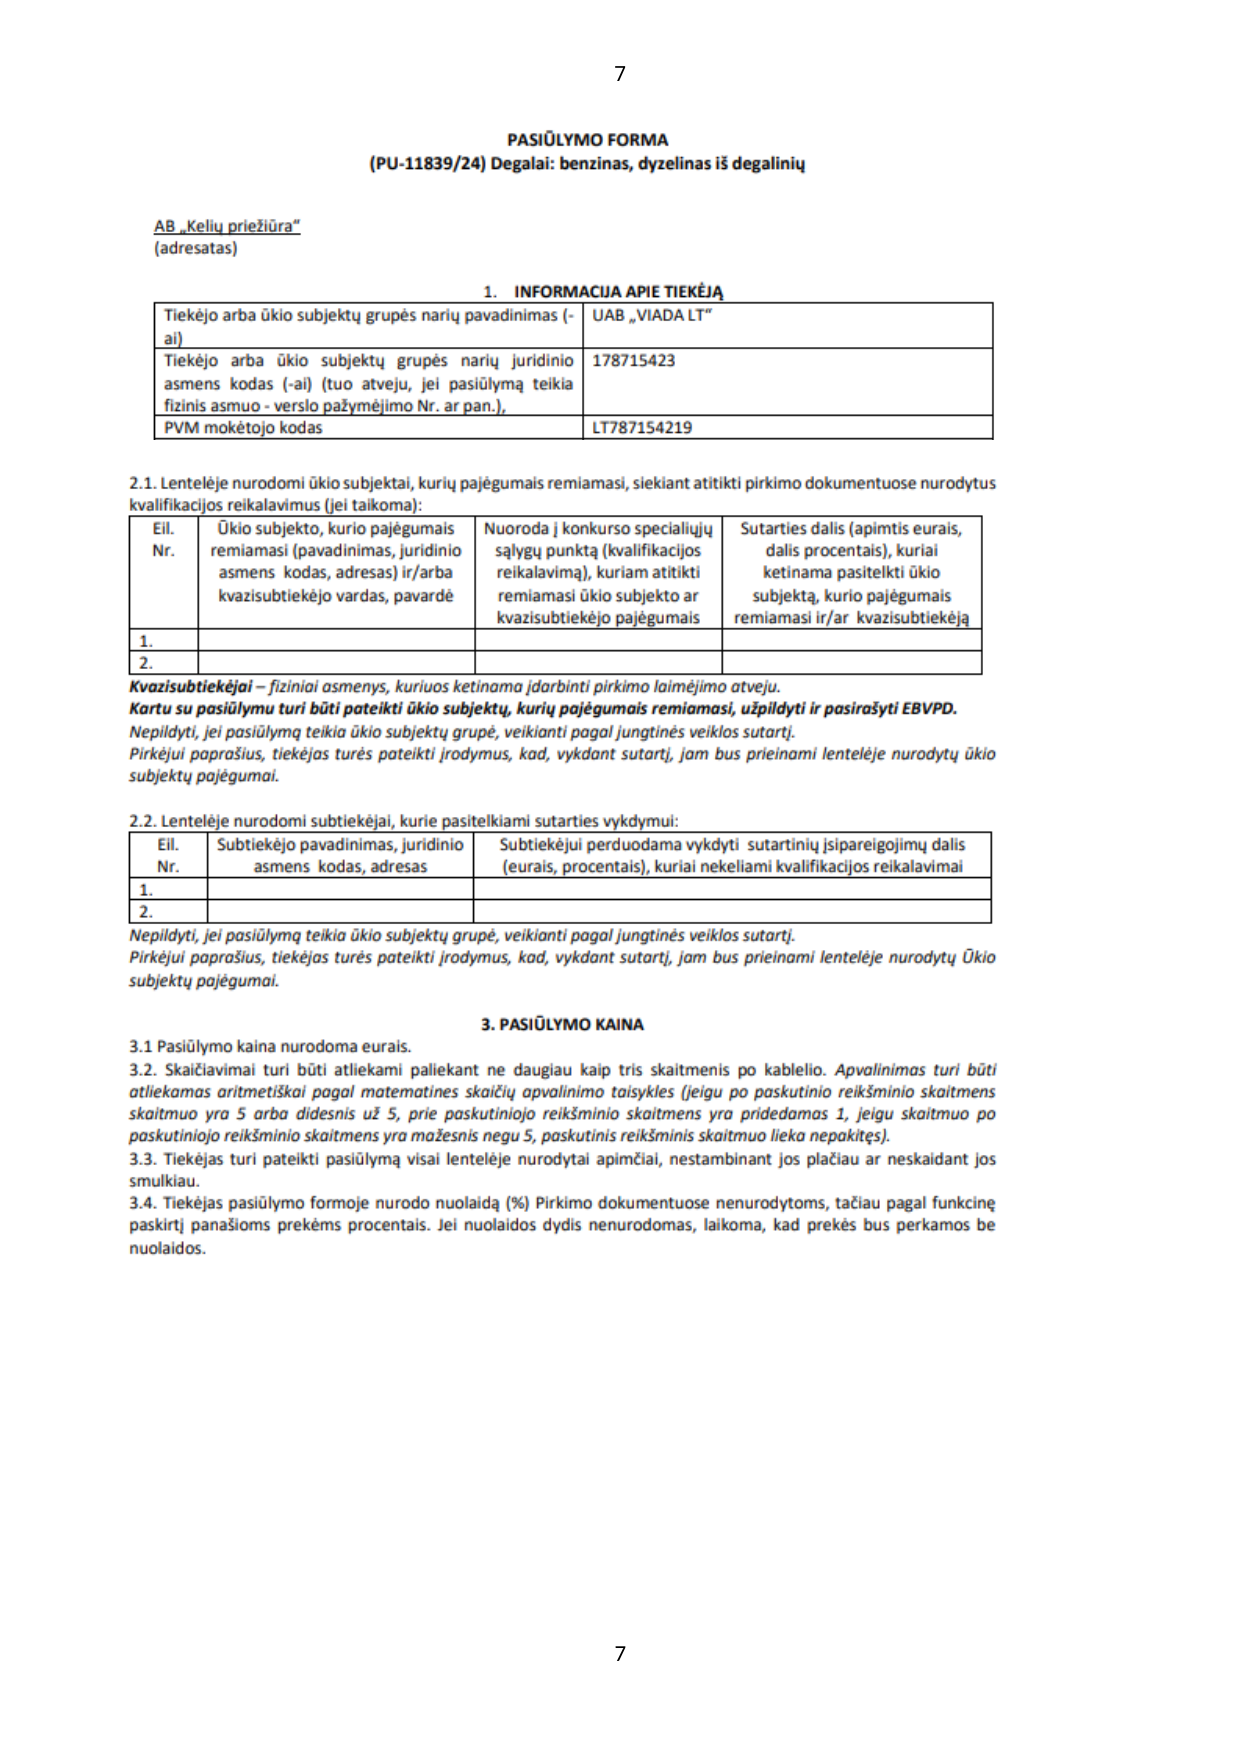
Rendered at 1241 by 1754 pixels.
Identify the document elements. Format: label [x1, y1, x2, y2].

picture [118, 118, 1029, 440]
picture [118, 464, 1008, 1262]
